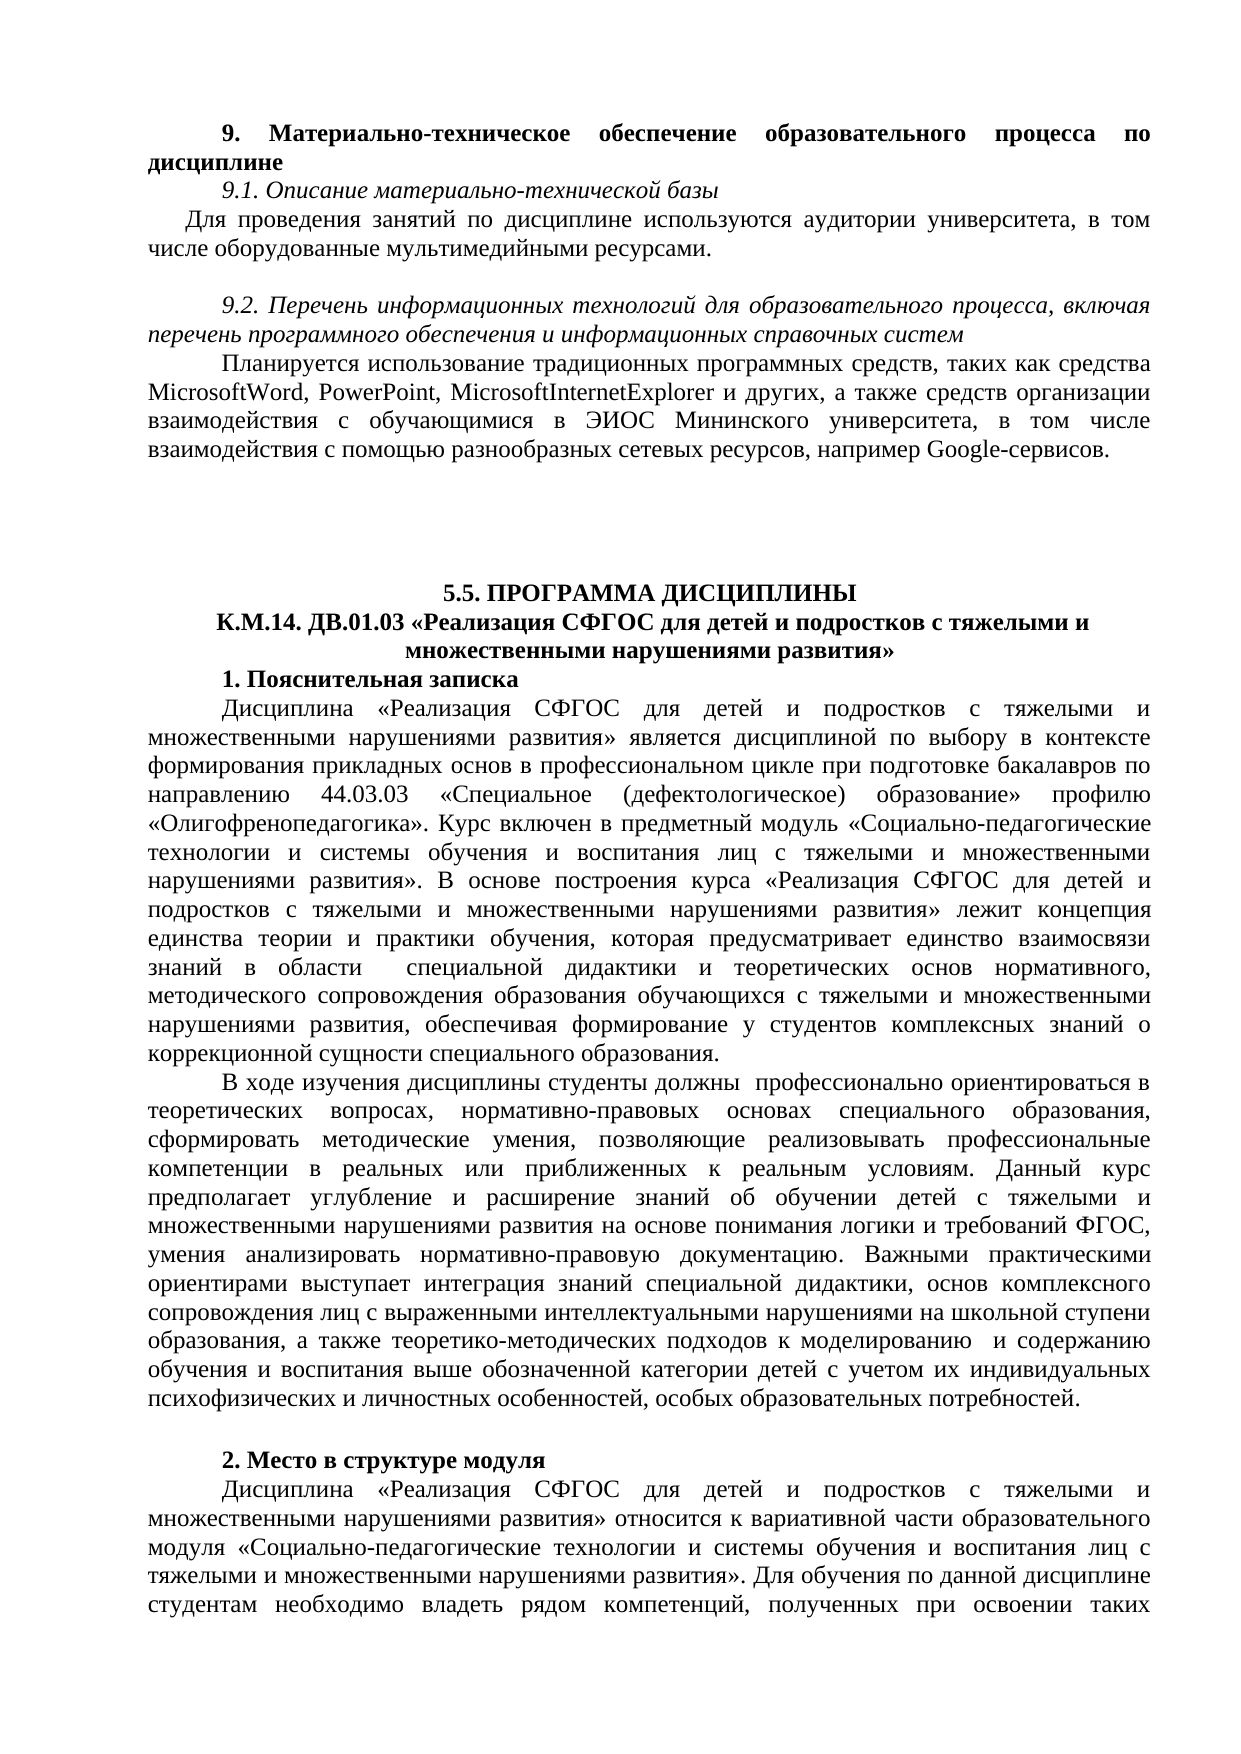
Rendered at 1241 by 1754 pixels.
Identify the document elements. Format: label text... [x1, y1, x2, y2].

text 2. Место в структуре модуля [148, 1445, 1152, 1474]
text 9.2. Перечень информационных технологий для образовательного процесса, включая перечень программного обеспечения и информационных справочных систем [148, 291, 1152, 348]
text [148, 1474, 1152, 1618]
text Для проведения занятий по дисциплине используются аудитории университета, в том числе оборудованные мультимедийными ресурсами. [148, 204, 1152, 262]
text 9.1. Описание материально-технической базы [148, 176, 1152, 204]
text Дисциплина «Реализация СФГОС для детей и подростков с тяжелыми и множественными нарушениями развития» является дисциплиной по выбору в контексте формирования прикладных основ в профессиональном цикле при подготовке бакалавров по направлению 44.03.03 «Специальное (дефектологическое) образование» профилю «Олигофренопедагогика». Курс включен в предметный модуль «Социально-педагогические технологии и системы обучения и воспитания лиц с тяжелыми и множественными нарушениями развития». В основе построения курса «Реализация СФГОС для детей и подростков с тяжелыми и множественными нарушениями развития» лежит концепция единства теории и практики обучения, которая предусматривает единство взаимосвязи знаний в области специальной дидактики и теоретических основ нормативного, методического сопровождения образования обучающихся с тяжелыми и множественными нарушениями развития, обеспечивая формирование у студентов комплексных знаний о коррекционной сущности специального образования. [148, 693, 1152, 1067]
text К.М.14. ДВ.01.03 «Реализация СФГОС для детей и подростков с тяжелыми и множественными нарушениями развития» [148, 607, 1152, 664]
text 5.5. ПРОГРАММА ДИСЦИПЛИНЫ [148, 578, 1152, 607]
text В ходе изучения дисциплины студенты должны профессионально ориентироваться в теоретических вопросах, нормативно-правовых основах специального образования, сформировать методические умения, позволяющие реализовывать профессиональные компетенции в реальных или приближенных к реальным условиям. Данный курс предполагает углубление и расширение знаний об обучении детей с тяжелыми и множественными нарушениями развития на основе понимания логики и требований ФГОС, умения анализировать нормативно-правовую документацию. Важными практическими ориентирами выступает интеграция знаний специальной дидактики, основ комплексного сопровождения лиц с выраженными интеллектуальными нарушениями на школьной ступени образования, а также теоретико-методических подходов к моделированию и содержанию обучения и воспитания выше обозначенной категории детей с учетом их индивидуальных психофизических и личностных особенностей, особых образовательных потребностей. [148, 1067, 1152, 1412]
text 1. Пояснительная записка [148, 664, 1152, 693]
text 9. Материально-техническое обеспечение образовательного процесса по дисциплине [148, 118, 1152, 176]
text Планируется использование традиционных программных средств, таких как средства MicrosoftWord, PowerPoint, MicrosoftInternetExplorer и других, а также средств организации взаимодействия с обучающимися в ЭИОС Мининского университета, в том числе взаимодействия с помощью разнообразных сетевых ресурсов, например Google-сервисов. [148, 348, 1152, 463]
